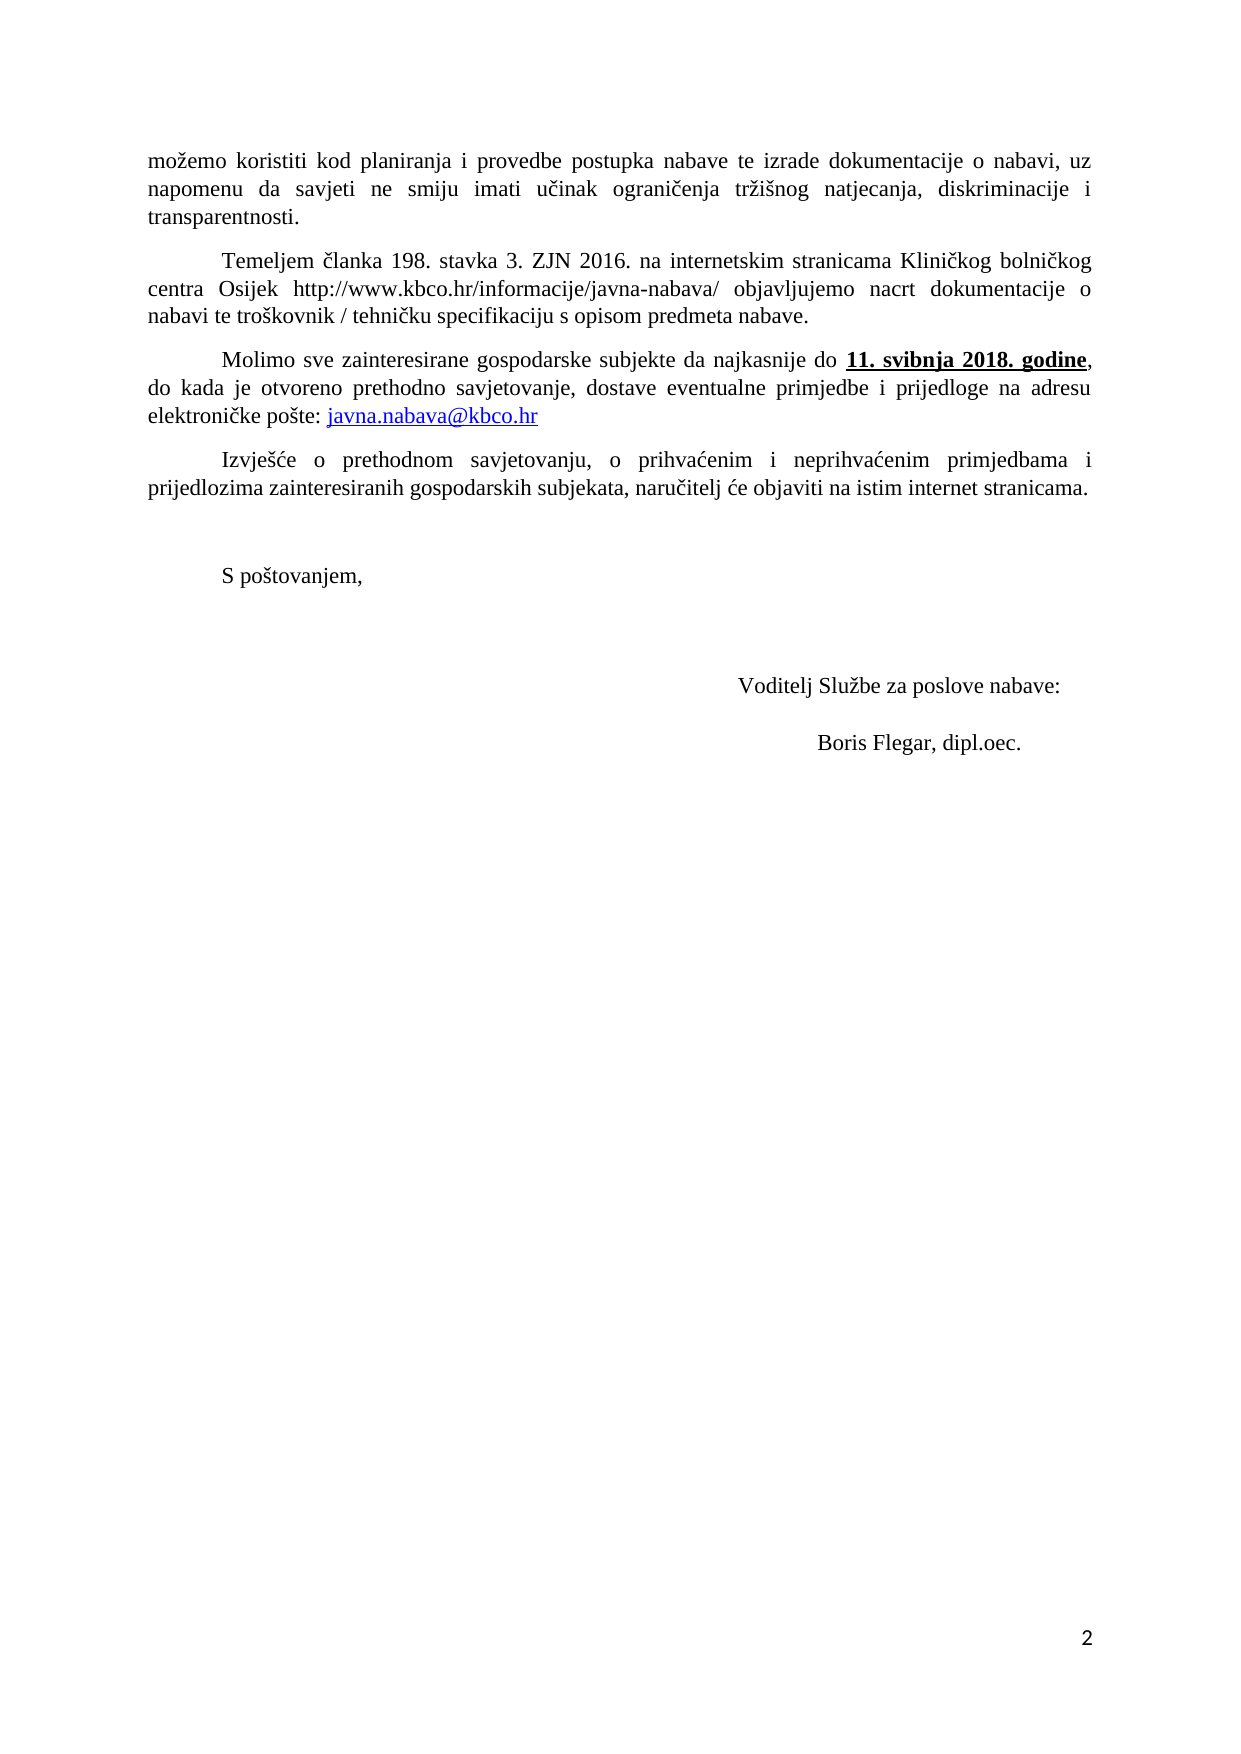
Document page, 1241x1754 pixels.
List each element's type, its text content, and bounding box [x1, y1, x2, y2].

text Izvješće o prethodnom savjetovanju, o prihvaćenim i neprihvaćenim primjedbama i prijedlozima zainteresiranih gospodarskih subjekata, naručitelj će objaviti na istim internet stranicama. [148, 446, 1093, 500]
text S poštovanjem, [148, 562, 1093, 588]
text Boris Flegar, dipl.oec. [148, 729, 1093, 756]
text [148, 148, 1093, 229]
text Temeljem članka 198. stavka 3. ZJN 2016. na internetskim stranicama Kliničkog bolničkog centra Osijek http://www.kbco.hr/informacije/javna-nabava/ objavljujemo nacrt dokumentacije o nabavi te troškovnik / tehničku specifikaciju s opisom predmeta nabave. [148, 247, 1093, 329]
text Molimo sve zainteresirane gospodarske subjekte da najkasnije do 11. svibnja 2018. godine, do kada je otvoreno prethodno savjetovanje, dostave eventualne primjedbe i prijedloge na adresu elektroničke pošte: javna.nabava@kbco.hr [148, 347, 1093, 428]
text Voditelj Službe za poslove nabave: [148, 673, 1093, 699]
